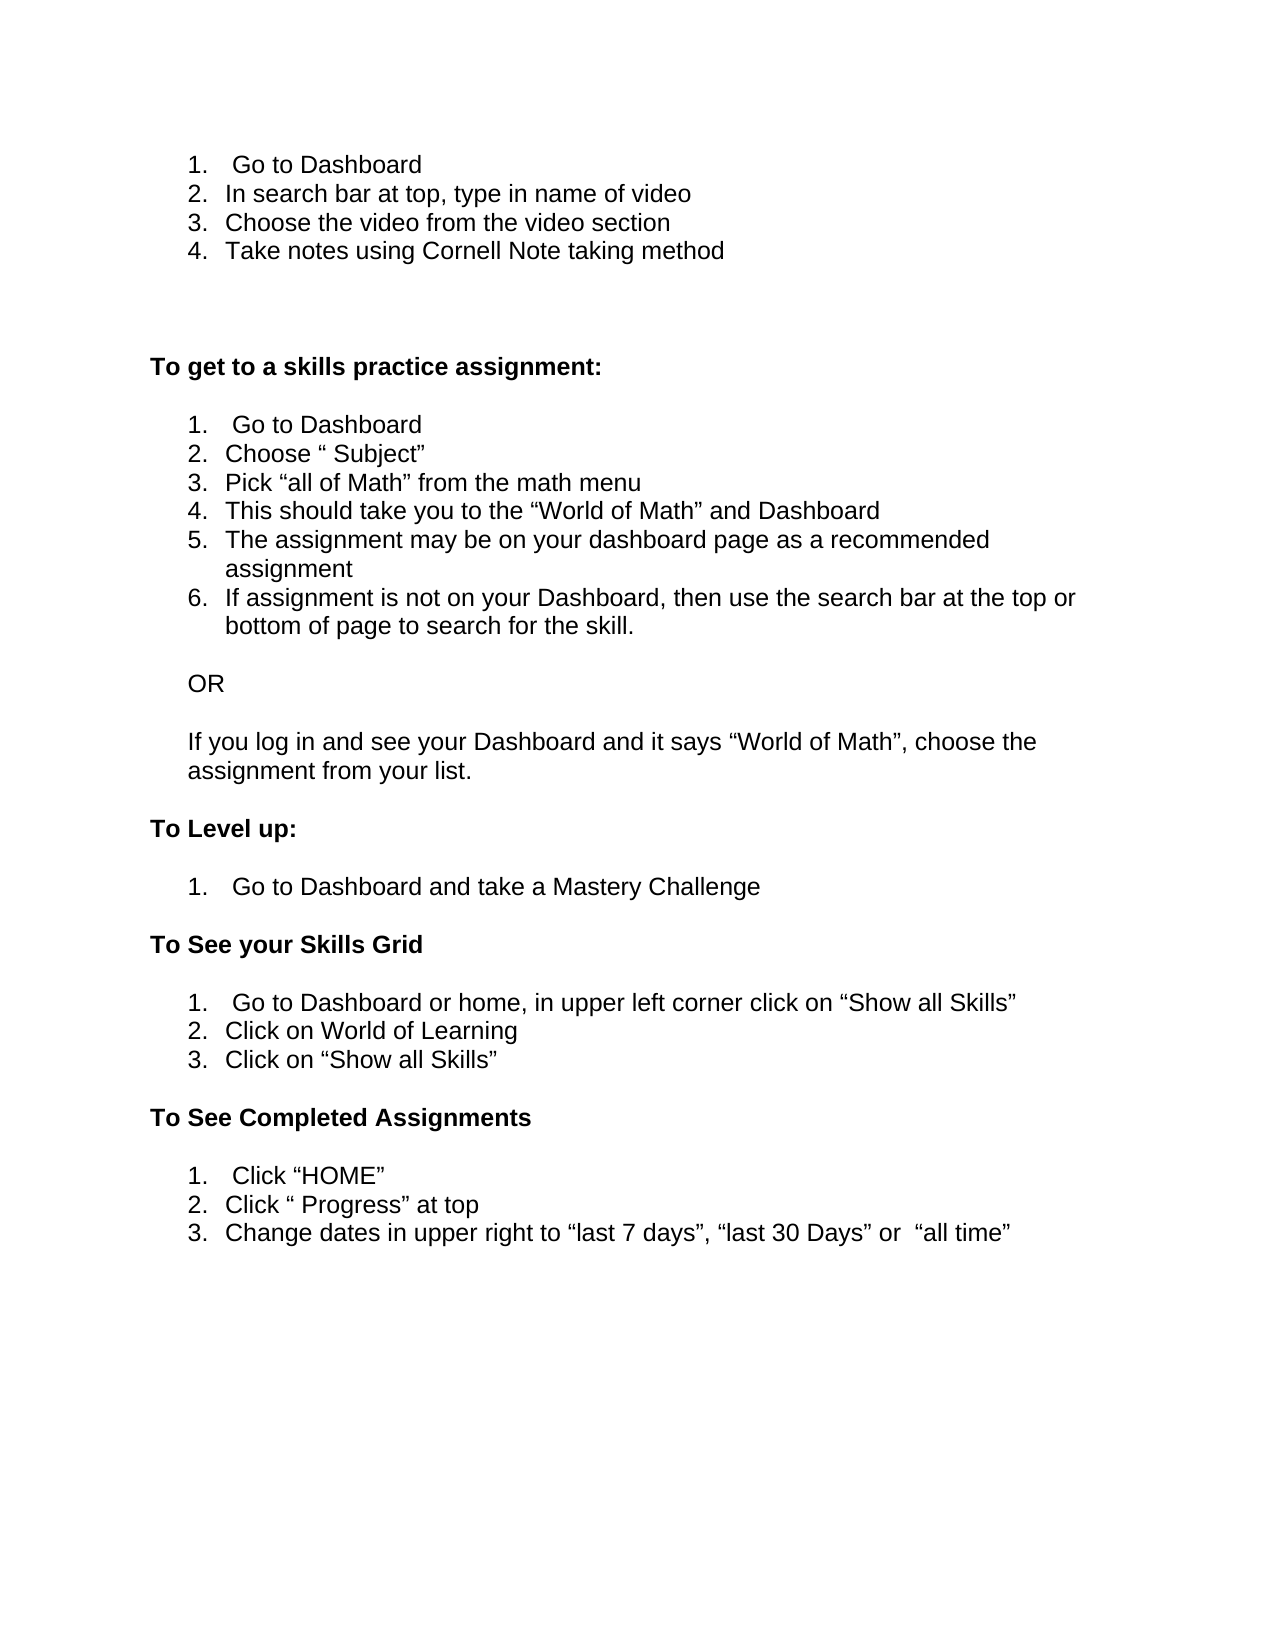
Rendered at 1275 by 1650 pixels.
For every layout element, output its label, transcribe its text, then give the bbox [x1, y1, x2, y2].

text To get to a skills practice assignment: [150, 352, 1125, 381]
list The assignment may be on your dashboard page as a recommended assignment [187, 525, 1125, 582]
list Click on “Show all Skills” [187, 1045, 1125, 1074]
list Change dates in upper right to “last 7 days”, “last 30 Days” or “all time” [187, 1218, 1125, 1247]
list Choose the video from the video section [187, 207, 1125, 236]
text To See your Skills Grid [150, 929, 1125, 958]
text To See Completed Assignments [150, 1103, 1125, 1132]
list Go to Dashboard or home, in upper left corner click on “Show all Skills” [187, 987, 1125, 1016]
list In search bar at top, type in name of video [187, 179, 1125, 207]
list This should take you to the “World of Math” and Dashboard [187, 496, 1125, 525]
list Take notes using Cornell Note taking method [187, 236, 1125, 265]
text To Level up: [150, 814, 1125, 842]
list If assignment is not on your Dashboard, then use the search bar at the top or bottom of page to search for the skill. [187, 582, 1125, 640]
text OR [187, 669, 1125, 698]
list Go to Dashboard [187, 150, 1125, 179]
list Go to Dashboard [187, 410, 1125, 439]
list Choose “ Subject” [187, 439, 1125, 467]
text If you log in and see your Dashboard and it says “World of Math”, choose the assignment from your list. [187, 727, 1125, 784]
list Click “HOME” [187, 1161, 1125, 1189]
list Pick “all of Math” from the math menu [187, 467, 1125, 496]
list Click on World of Learning [187, 1016, 1125, 1045]
list Click “ Progress” at top [187, 1189, 1125, 1218]
list Go to Dashboard and take a Mastery Challenge [187, 872, 1125, 900]
